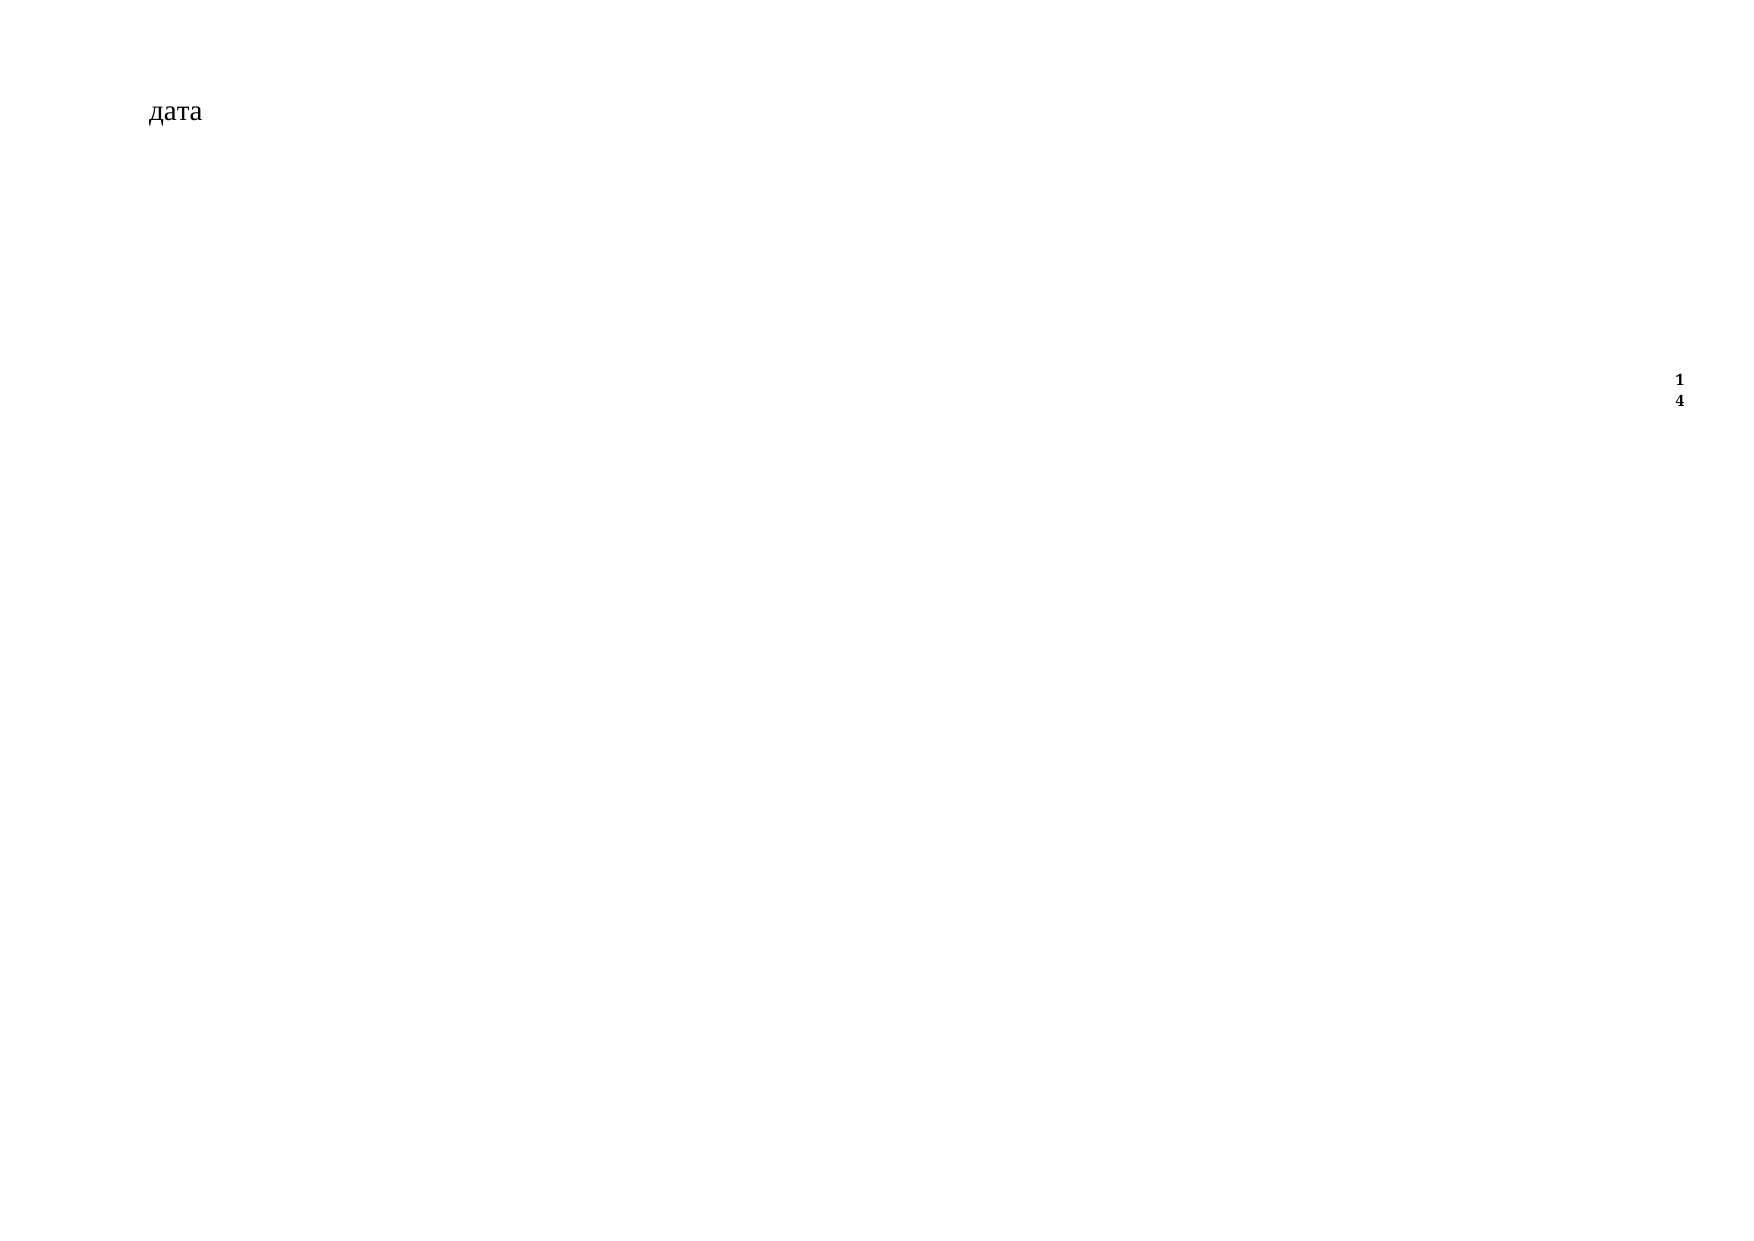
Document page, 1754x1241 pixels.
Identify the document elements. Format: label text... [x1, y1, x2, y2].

text дата [149, 93, 1605, 126]
